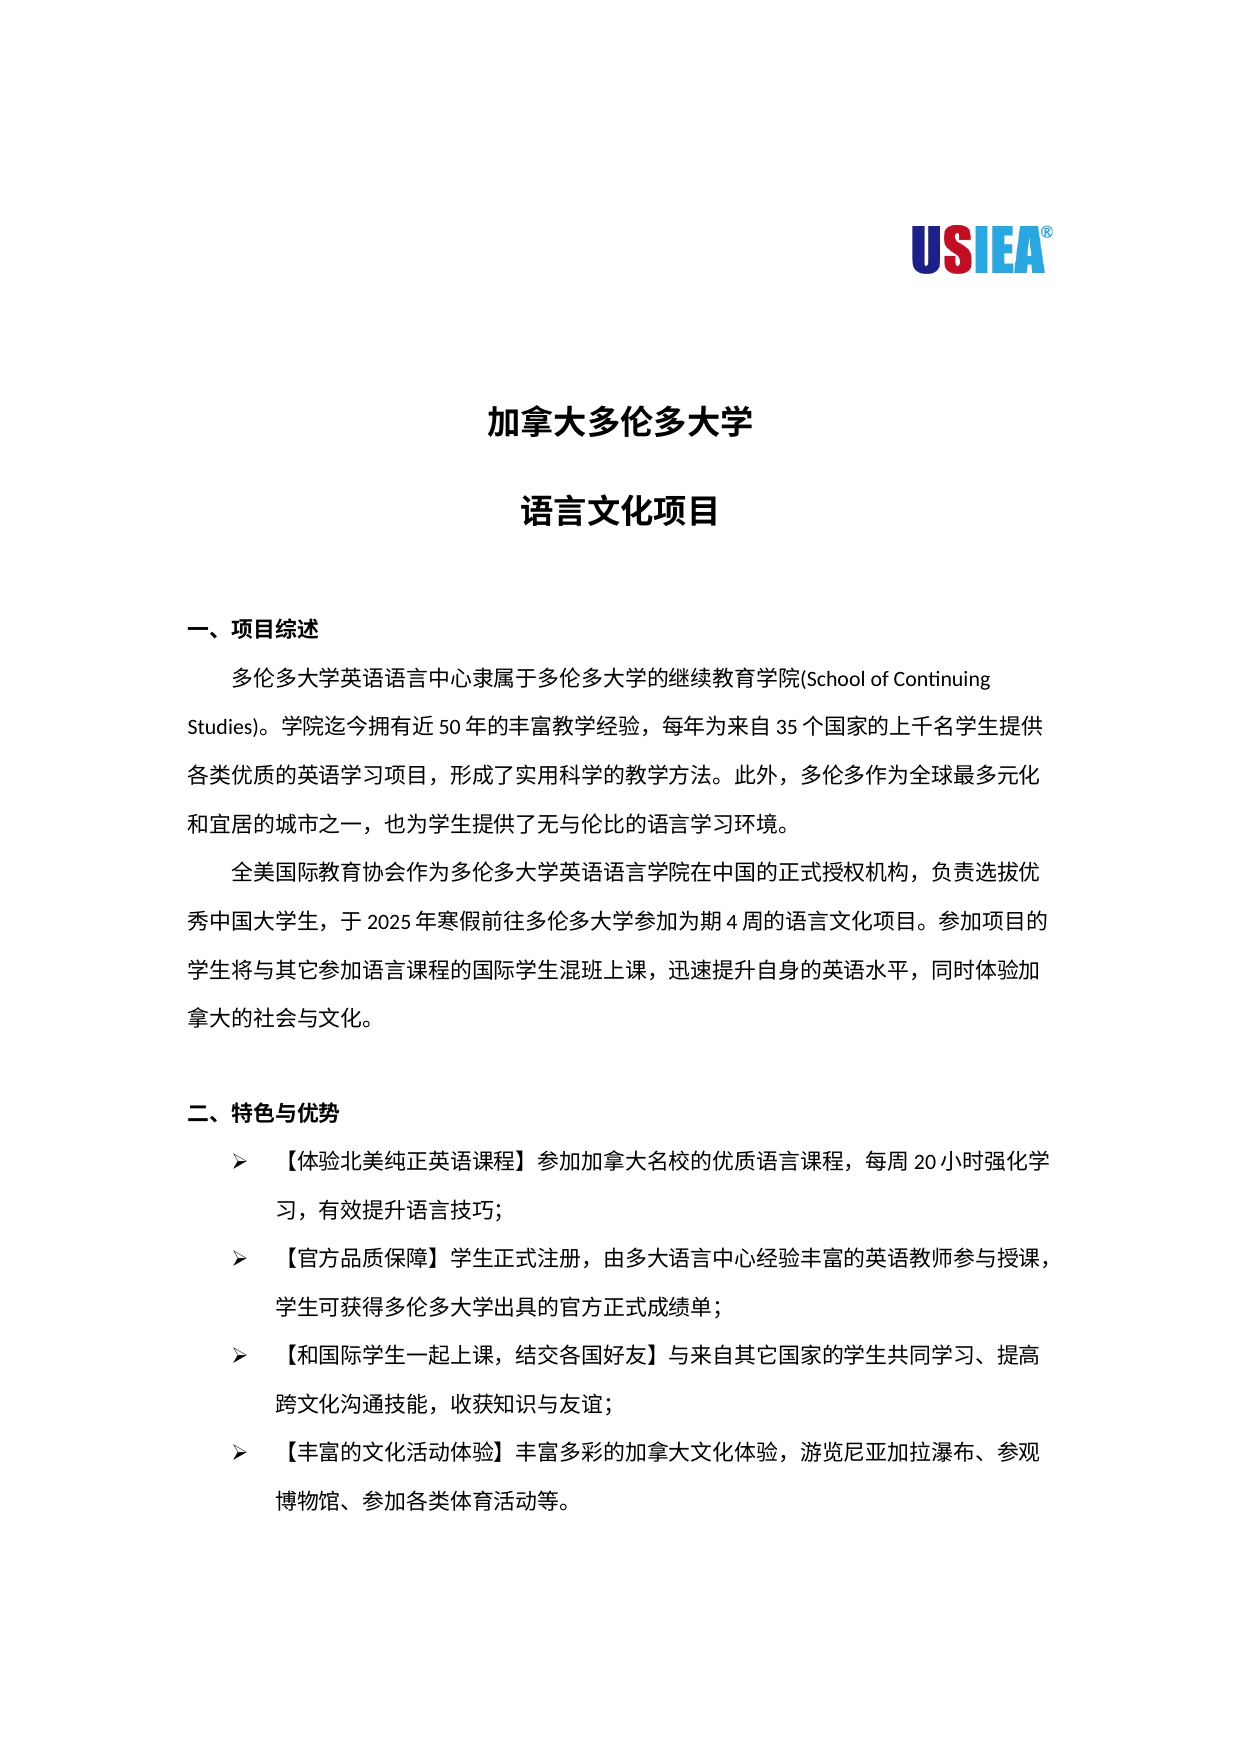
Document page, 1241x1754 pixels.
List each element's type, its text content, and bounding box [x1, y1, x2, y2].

text 语言文化项目 [187, 477, 1053, 542]
text 加拿大多伦多大学 [187, 388, 1053, 453]
text 二、特色与优势 [187, 1095, 1053, 1128]
text 多伦多大学英语语言中心隶属于多伦多大学的继续教育学院(School of Continuing Studies)。学院迄今拥有近50年的丰富教学经验，每年为来自35个国家的上千名学生提供各类优质的英语学习项目，形成了实用科学的教学方法。此外，多伦多作为全球最多元化和宜居的城市之一，也为学生提供了无与伦比的语言学习环境。 [187, 660, 1053, 839]
picture [912, 225, 1053, 274]
list 【体验北美纯正英语课程】参加加拿大名校的优质语言课程，每周20小时强化学习，有效提升语言技巧； [231, 1143, 1053, 1225]
list 【官方品质保障】学生正式注册，由多大语言中心经验丰富的英语教师参与授课，学生可获得多伦多大学出具的官方正式成绩单； [231, 1241, 1053, 1322]
text 全美国际教育协会作为多伦多大学英语语言学院在中国的正式授权机构，负责选拔优秀中国大学生，于2025年寒假前往多伦多大学参加为期4周的语言文化项目。参加项目的学生将与其它参加语言课程的国际学生混班上课，迅速提升自身的英语水平，同时体验加拿大的社会与文化。 [187, 855, 1053, 1033]
list 【丰富的文化活动体验】丰富多彩的加拿大文化体验，游览尼亚加拉瀑布、参观博物馆、参加各类体育活动等。 [231, 1435, 1053, 1516]
list 【和国际学生一起上课，结交各国好友】与来自其它国家的学生共同学习、提高跨文化沟通技能，收获知识与友谊； [231, 1338, 1053, 1419]
text 一、项目综述 [187, 612, 1053, 644]
